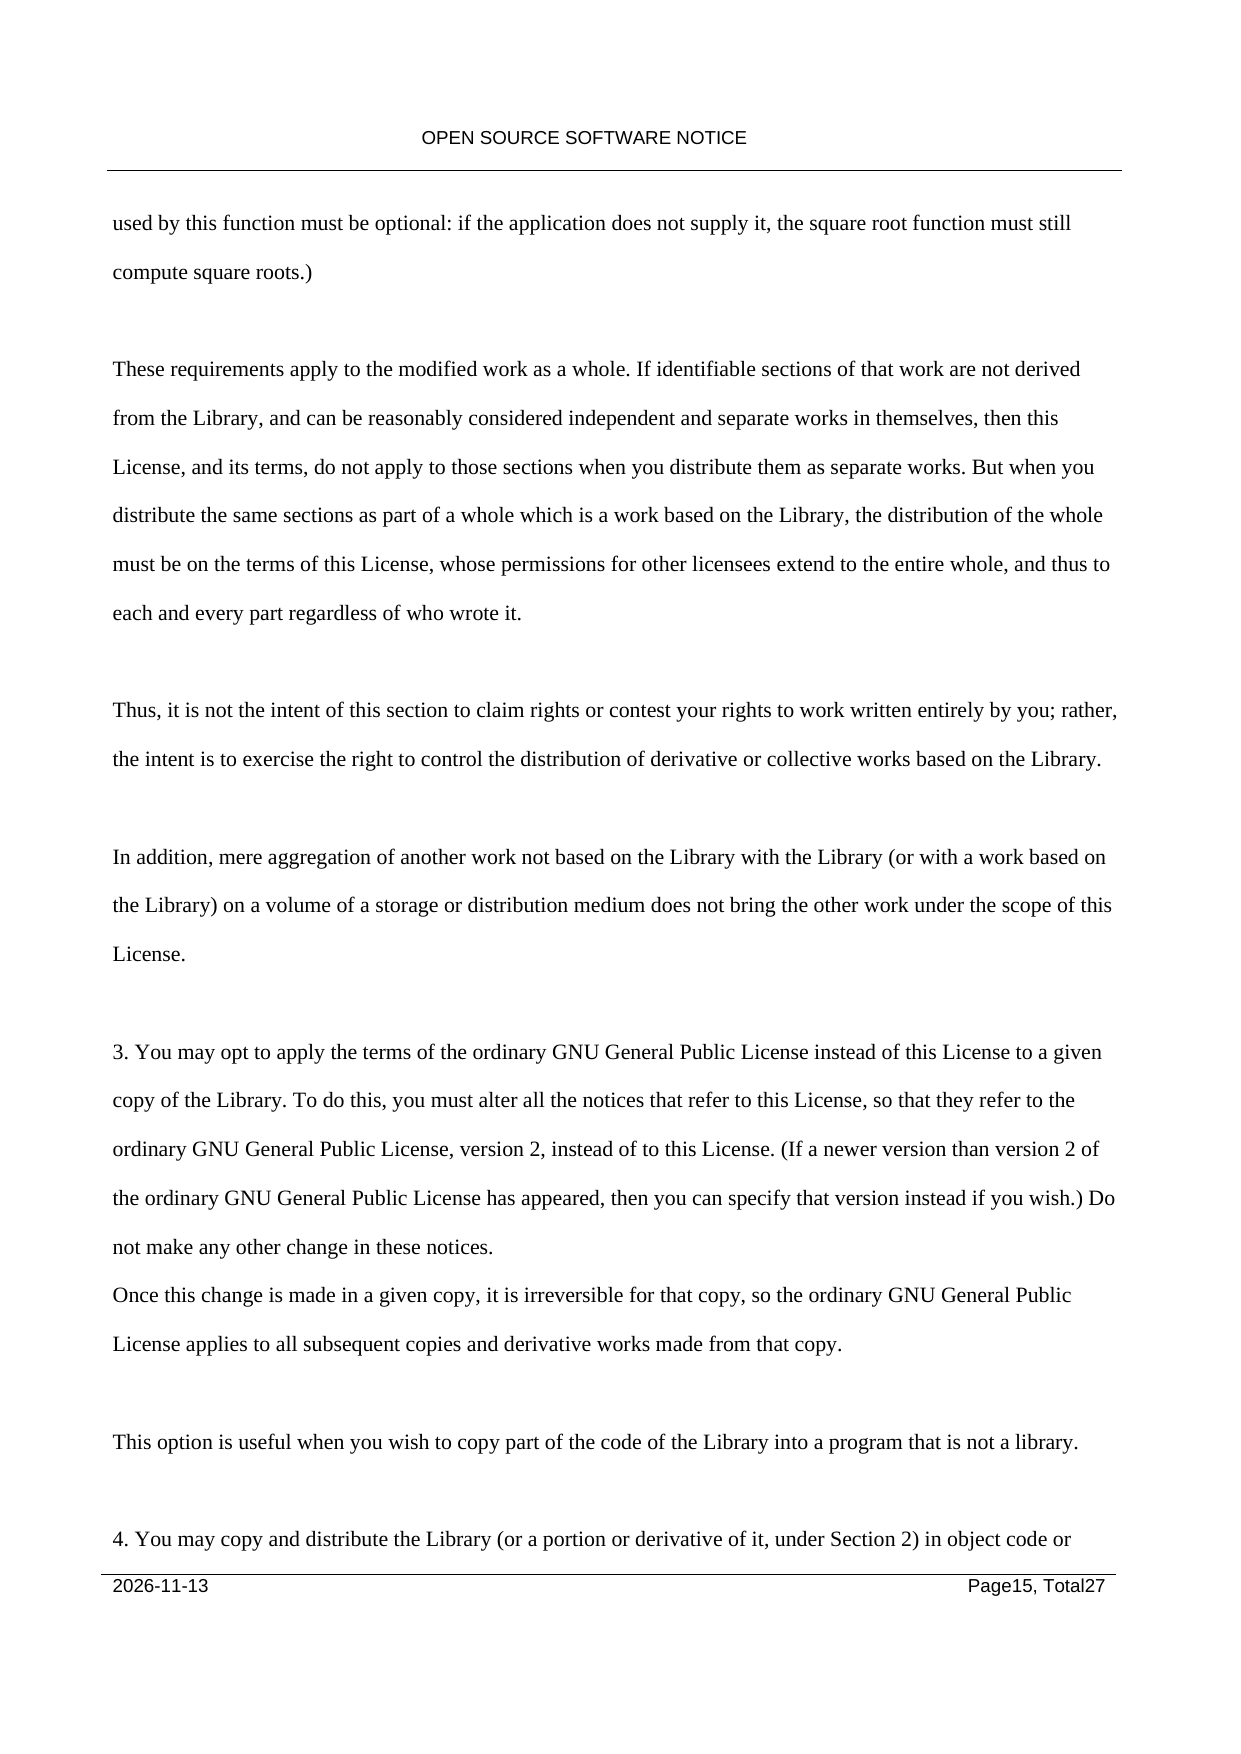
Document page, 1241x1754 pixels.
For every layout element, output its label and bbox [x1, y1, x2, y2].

text [112, 206, 1128, 1555]
